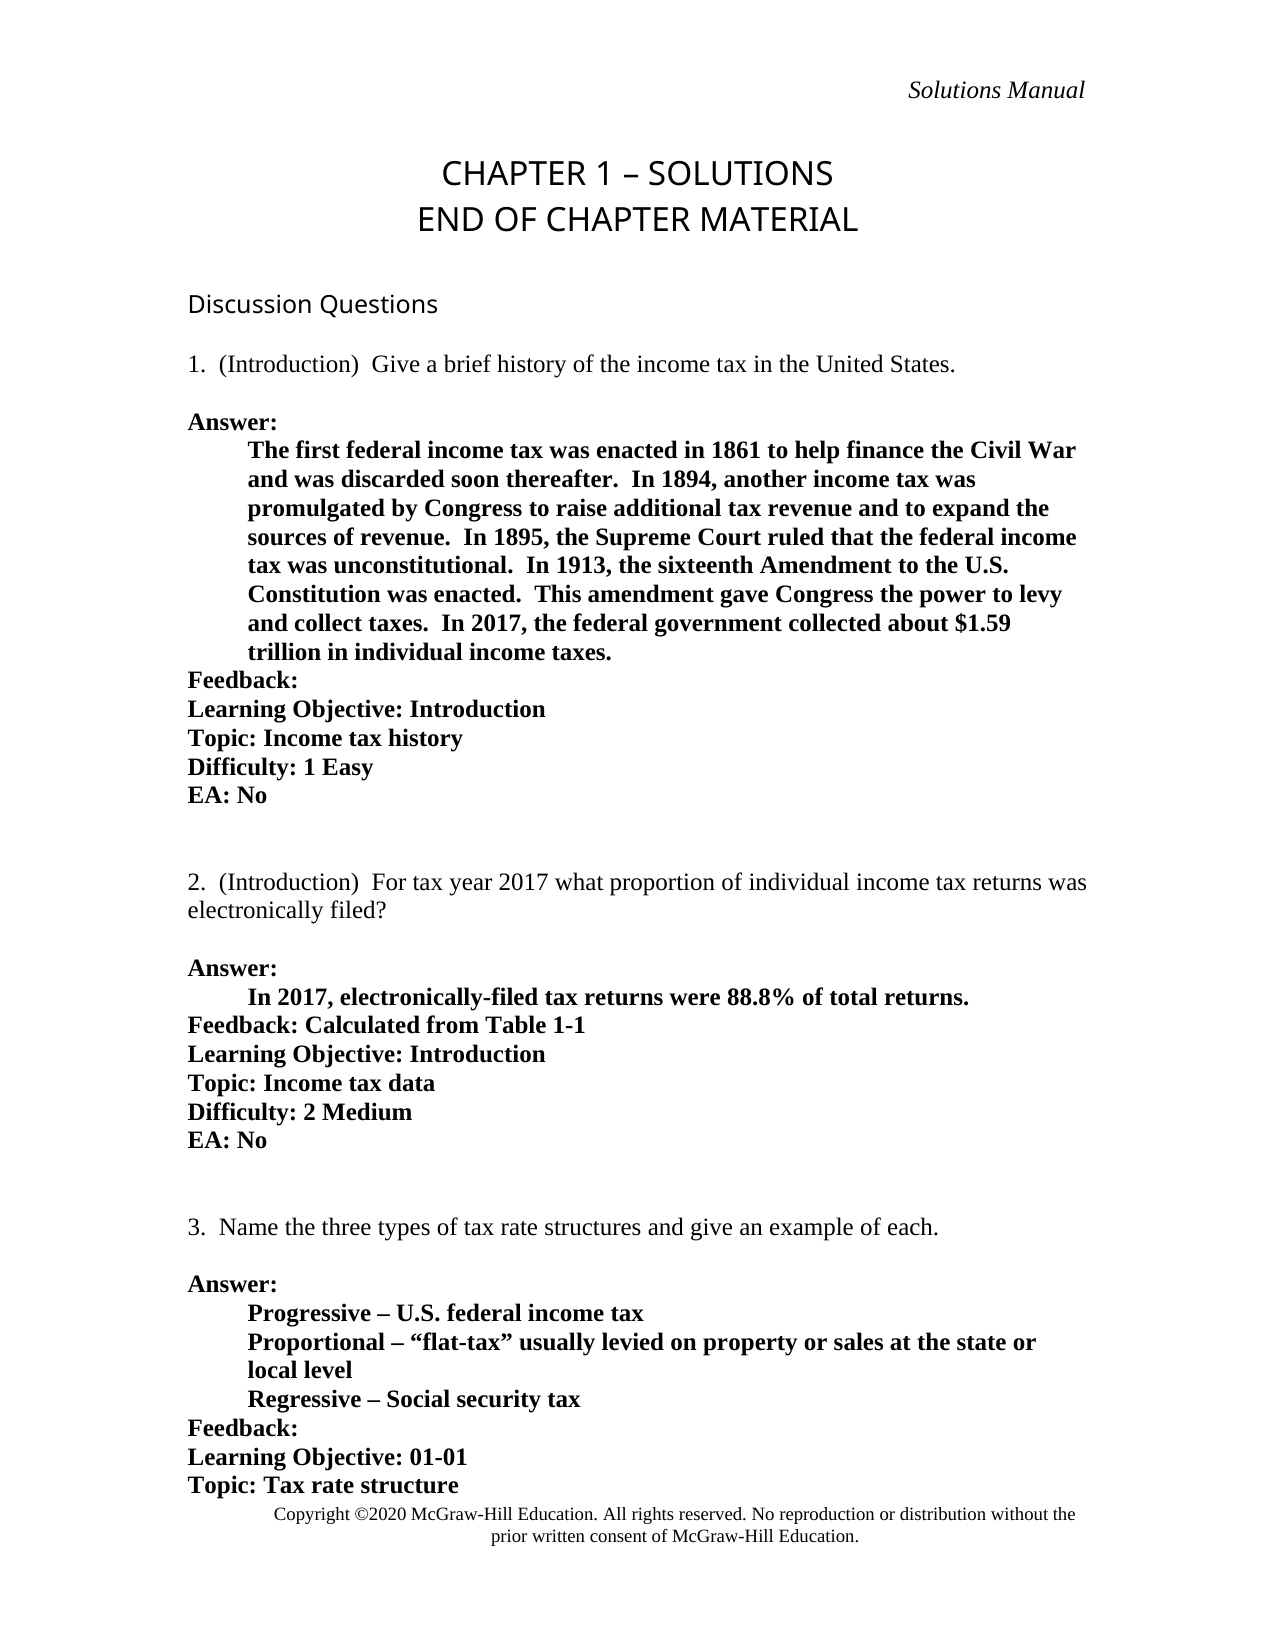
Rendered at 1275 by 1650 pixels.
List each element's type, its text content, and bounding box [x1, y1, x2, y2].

text EA: No [187, 1125, 1087, 1154]
text 1. (Introduction) Give a brief history of the income tax in the United States. [187, 349, 1087, 378]
text Answer: [187, 953, 1087, 982]
text Feedback: [187, 665, 1087, 694]
text Regressive – Social security tax [247, 1384, 1087, 1413]
title END OF CHAPTER MATERIAL [187, 195, 1087, 241]
text Topic: Income tax data [187, 1068, 1087, 1097]
text 2. (Introduction) For tax year 2017 what proportion of individual income tax returns was electronically filed? [187, 867, 1087, 924]
text Topic: Income tax history [187, 723, 1087, 752]
text Feedback: Calculated from Table 1-1 [187, 1010, 1087, 1039]
text Learning Objective: Introduction [187, 694, 1087, 723]
text 3. Name the three types of tax rate structures and give an example of each. [187, 1212, 1087, 1240]
text EA: No [187, 780, 1087, 809]
text Progressive – U.S. federal income tax [247, 1298, 1087, 1327]
text Answer: [187, 1269, 1087, 1298]
text Topic: Tax rate structure [187, 1470, 1087, 1499]
text Answer: [187, 407, 1087, 435]
text Learning Objective: 01-01 [187, 1442, 1087, 1470]
text In 2017, electronically-filed tax returns were 88.8% of total returns. [247, 982, 1087, 1010]
text Learning Objective: Introduction [187, 1039, 1087, 1068]
title CHAPTER 1 – SOLUTIONS [187, 150, 1087, 195]
text Proportional – “flat-tax” usually levied on property or sales at the state or local level [247, 1327, 1087, 1384]
text The first federal income tax was enacted in 1861 to help finance the Civil War and was discarded soon thereafter. In 1894, another income tax was promulgated by Congress to raise additional tax revenue and to expand the sources of revenue. In 1895, the Supreme Court ruled that the federal income tax was unconstitutional. In 1913, the sixteenth Amendment to the U.S. Constitution was enacted. This amendment gave Congress the power to levy and collect taxes. In 2017, the federal government collected about $1.59 trillion in individual income taxes. [247, 435, 1087, 665]
text Difficulty: 1 Easy [187, 752, 1087, 780]
text Difficulty: 2 Medium [187, 1097, 1087, 1125]
text Discussion Questions [187, 286, 1087, 320]
text Feedback: [187, 1413, 1087, 1442]
